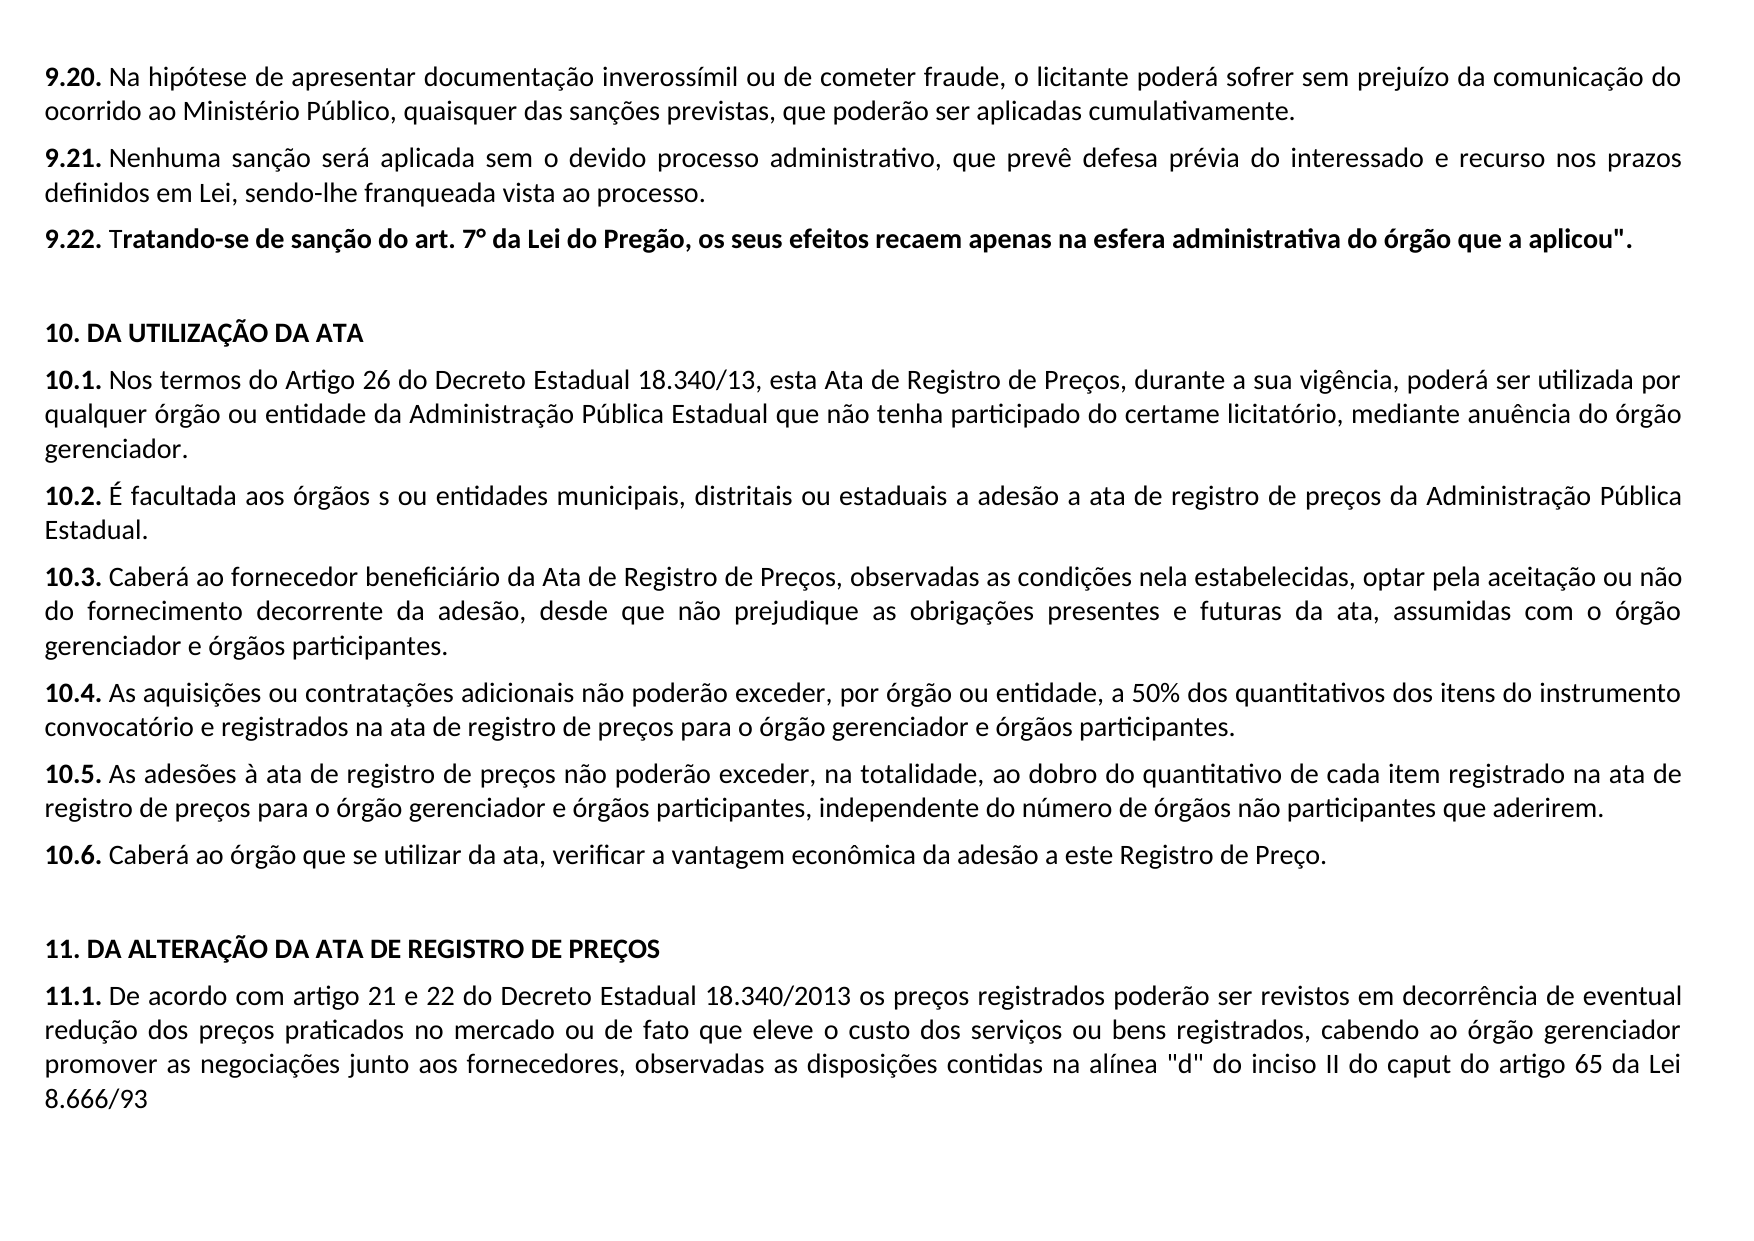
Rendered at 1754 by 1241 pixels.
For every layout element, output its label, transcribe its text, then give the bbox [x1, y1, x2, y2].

text 11.1. De acordo com artigo 21 e 22 do Decreto Estadual 18.340/2013 os preços registrados poderão ser revistos em decorrência de eventual redução dos preços praticados no mercado ou de fato que eleve o custo dos serviços ou bens registrados, cabendo ao órgão gerenciador promover as negociações junto aos fornecedores, observadas as disposições contidas na alínea "d" do inciso II do caput do artigo 65 da Lei 8.666/93 [44, 978, 1682, 1115]
text 10.6. Caberá ao órgão que se utilizar da ata, verificar a vantagem econômica da adesão a este Registro de Preço. [44, 837, 1682, 872]
text 10.4. As aquisições ou contratações adicionais não poderão exceder, por órgão ou entidade, a 50% dos quantitativos dos itens do instrumento convocatório e registrados na ata de registro de preços para o órgão gerenciador e órgãos participantes. [44, 675, 1682, 743]
text 10.2. É facultada aos órgãos s ou entidades municipais, distritais ou estaduais a adesão a ata de registro de preços da Administração Pública Estadual. [44, 478, 1682, 547]
text 9.22. Tratando-se de sanção do art. 7° da Lei do Pregão, os seus efeitos recaem apenas na esfera administrativa do órgão que a aplicou". [44, 222, 1682, 256]
text 10.5. As adesões à ata de registro de preços não poderão exceder, na totalidade, ao dobro do quantitativo de cada item registrado na ata de registro de preços para o órgão gerenciador e órgãos participantes, independente do número de órgãos não participantes que aderirem. [44, 756, 1682, 825]
text 9.21. Nenhuma sanção será aplicada sem o devido processo administrativo, que prevê defesa prévia do interessado e recurso nos prazos definidos em Lei, sendo-lhe franqueada vista ao processo. [44, 140, 1682, 209]
text 10. DA UTILIZAÇÃO DA ATA [44, 315, 1682, 350]
text 10.3. Caberá ao fornecedor beneficiário da Ata de Registro de Preços, observadas as condições nela estabelecidas, optar pela aceitação ou não do fornecimento decorrente da adesão, desde que não prejudique as obrigações presentes e futuras da ata, assumidas com o órgão gerenciador e órgãos participantes. [44, 559, 1682, 662]
text 9.20. Na hipótese de apresentar documentação inverossímil ou de cometer fraude, o licitante poderá sofrer sem prejuízo da comunicação do ocorrido ao Ministério Público, quaisquer das sanções previstas, que poderão ser aplicadas cumulativamente. [44, 59, 1682, 128]
text 10.1. Nos termos do Artigo 26 do Decreto Estadual 18.340/13, esta Ata de Registro de Preços, durante a sua vigência, poderá ser utilizada por qualquer órgão ou entidade da Administração Pública Estadual que não tenha participado do certame licitatório, mediante anuência do órgão gerenciador. [44, 362, 1682, 465]
text 11. DA ALTERAÇÃO DA ATA DE REGISTRO DE PREÇOS [44, 931, 1682, 965]
